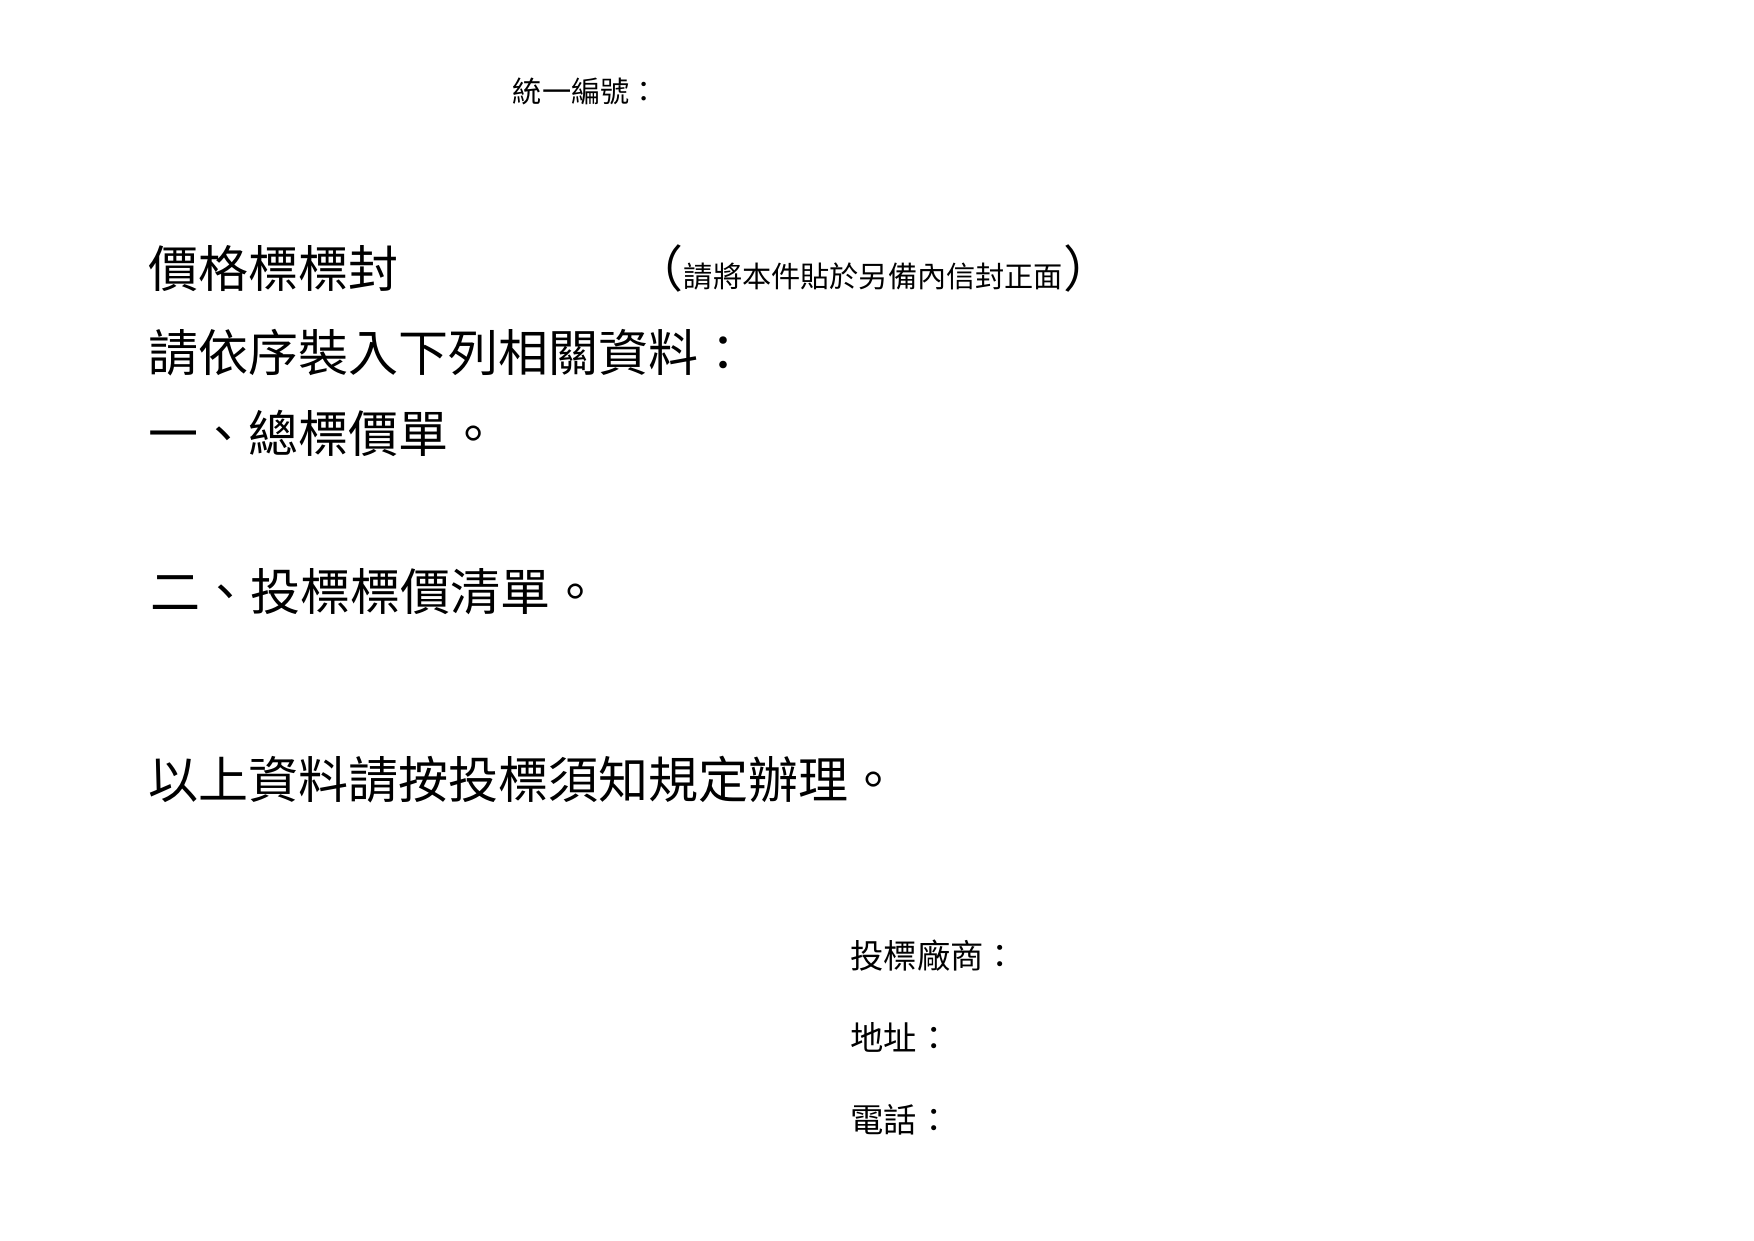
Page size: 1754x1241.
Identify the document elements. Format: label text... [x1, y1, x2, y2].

text 價格標標封 （請將本件貼於另備內信封正面） [148, 230, 1638, 302]
text 以上資料請按投標須知規定辦理。 [148, 741, 1638, 813]
text 請依序裝入下列相關資料： [148, 314, 875, 386]
text 電話： [850, 1094, 1066, 1142]
text 地址： [850, 1012, 1066, 1060]
text 二、投標標價清單。 [150, 552, 875, 624]
text 投標廠商： [850, 930, 1066, 978]
text 統一編號： [148, 69, 1638, 111]
text 一、總標價單。 [148, 395, 875, 467]
